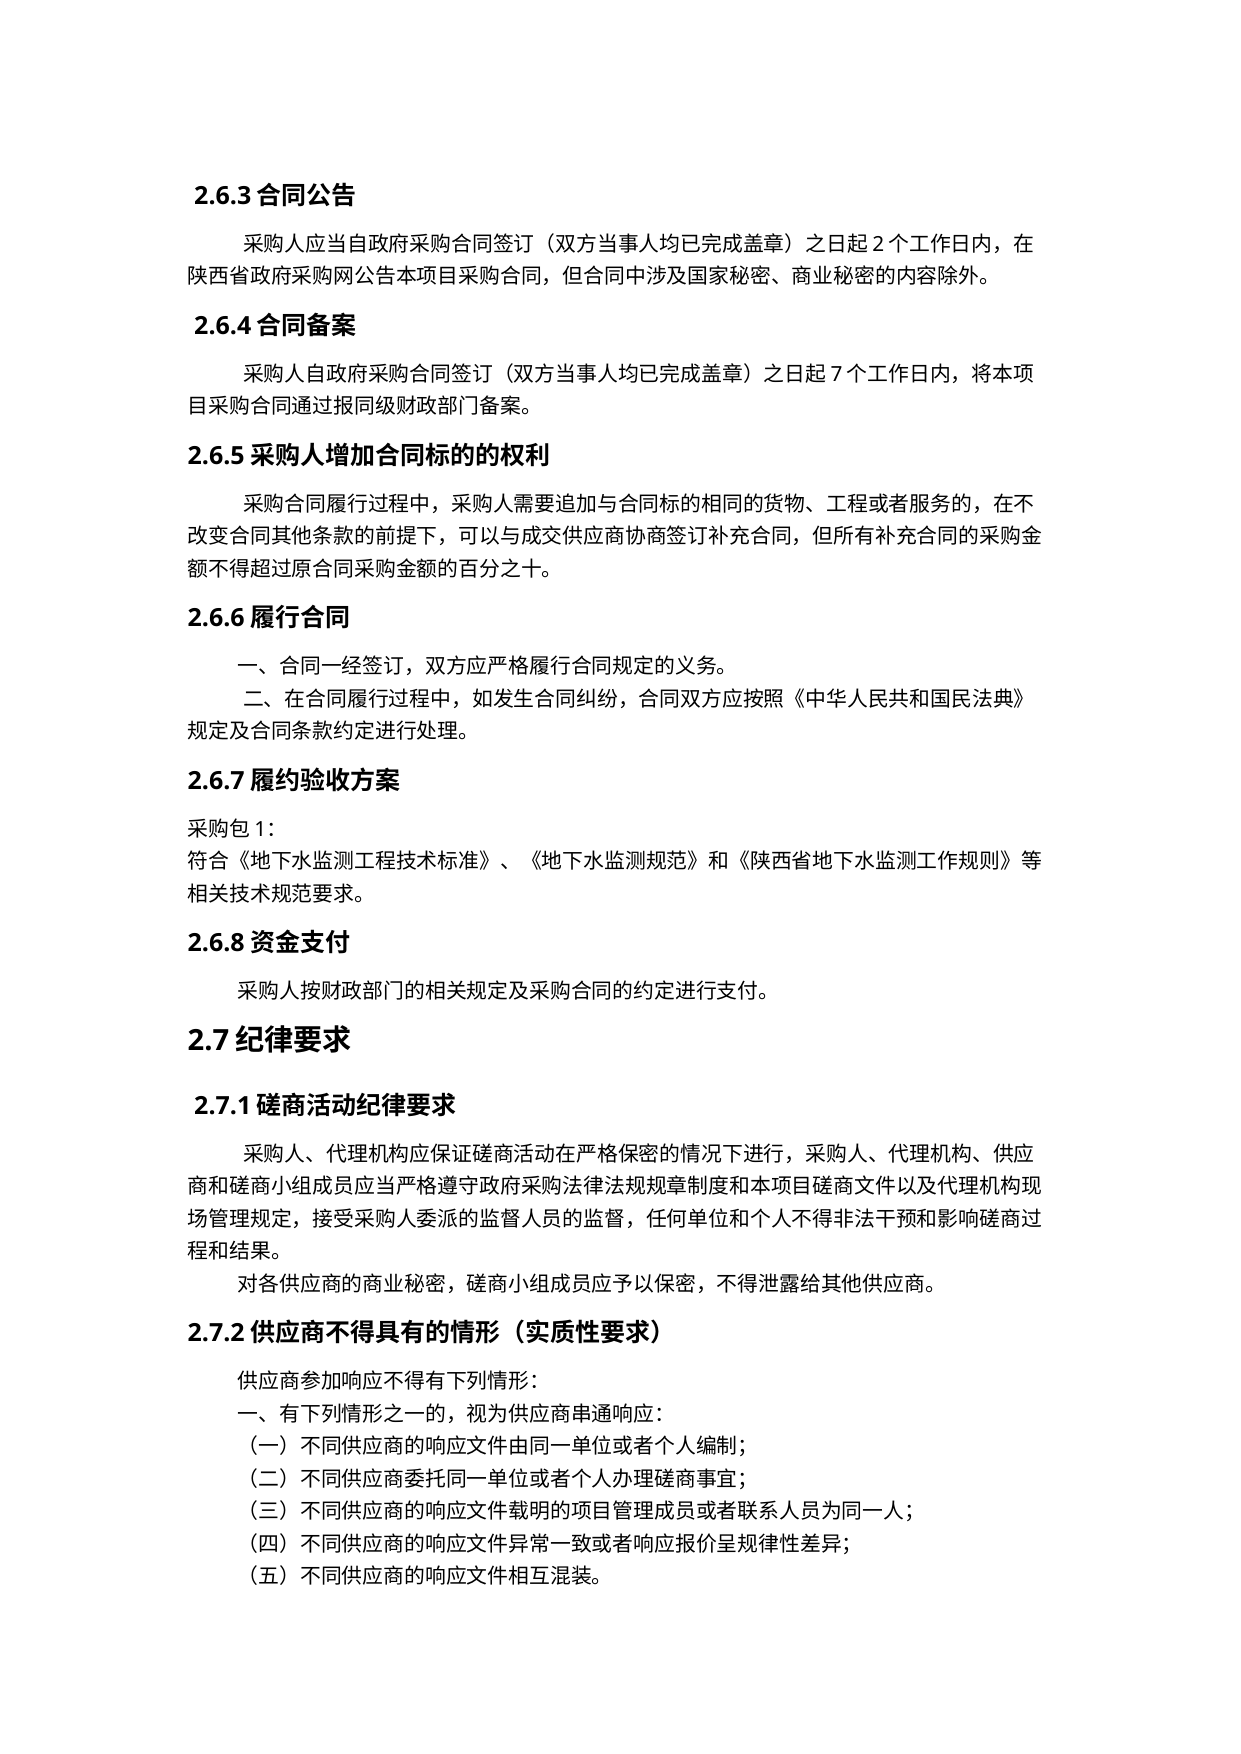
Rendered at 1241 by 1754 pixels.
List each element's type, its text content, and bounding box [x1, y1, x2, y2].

text 采购人应当自政府采购合同签订（双方当事人均已完成盖章）之日起2个工作日内，在陕西省政府采购网公告本项目采购合同，但合同中涉及国家秘密、商业秘密的内容除外。 [187, 227, 1053, 292]
text 2.6.5采购人增加合同标的的权利 [187, 422, 1053, 487]
text （一）不同供应商的响应文件由同一单位或者个人编制； [187, 1429, 1053, 1462]
text 对各供应商的商业秘密，磋商小组成员应予以保密，不得泄露给其他供应商。 [187, 1267, 1053, 1299]
text 2.6.3合同公告 [187, 162, 1053, 227]
text 供应商参加响应不得有下列情形： [187, 1364, 1053, 1397]
text 2.6.8资金支付 [187, 909, 1053, 974]
text 2.7.2供应商不得具有的情形（实质性要求） [187, 1299, 1053, 1364]
text 二、在合同履行过程中，如发生合同纠纷，合同双方应按照《中华人民共和国民法典》规定及合同条款约定进行处理。 [187, 682, 1053, 747]
text 2.7纪律要求 [187, 1007, 1053, 1072]
text 采购合同履行过程中，采购人需要追加与合同标的相同的货物、工程或者服务的，在不改变合同其他条款的前提下，可以与成交供应商协商签订补充合同，但所有补充合同的采购金额不得超过原合同采购金额的百分之十。 [187, 487, 1053, 584]
text 2.7.1磋商活动纪律要求 [187, 1072, 1053, 1137]
text （二）不同供应商委托同一单位或者个人办理磋商事宜； [187, 1462, 1053, 1494]
text 符合《地下水监测工程技术标准》、《地下水监测规范》和《陕西省地下水监测工作规则》等相关技术规范要求。 [187, 844, 1053, 909]
text 2.6.7履约验收方案 [187, 747, 1053, 812]
text 采购人按财政部门的相关规定及采购合同的约定进行支付。 [187, 974, 1053, 1007]
text （三）不同供应商的响应文件载明的项目管理成员或者联系人员为同一人； [187, 1494, 1053, 1527]
text （四）不同供应商的响应文件异常一致或者响应报价呈规律性差异； [187, 1527, 1053, 1559]
text 采购包1： [187, 812, 1053, 844]
text 采购人、代理机构应保证磋商活动在严格保密的情况下进行，采购人、代理机构、供应商和磋商小组成员应当严格遵守政府采购法律法规规章制度和本项目磋商文件以及代理机构现场管理规定，接受采购人委派的监督人员的监督，任何单位和个人不得非法干预和影响磋商过程和结果。 [187, 1137, 1053, 1267]
text 2.6.6履行合同 [187, 584, 1053, 649]
text 采购人自政府采购合同签订（双方当事人均已完成盖章）之日起7个工作日内，将本项目采购合同通过报同级财政部门备案。 [187, 357, 1053, 422]
text （五）不同供应商的响应文件相互混装。 [187, 1559, 1053, 1592]
text 2.6.4合同备案 [187, 292, 1053, 357]
text 一、合同一经签订，双方应严格履行合同规定的义务。 [187, 649, 1053, 682]
text 一、有下列情形之一的，视为供应商串通响应： [187, 1397, 1053, 1429]
